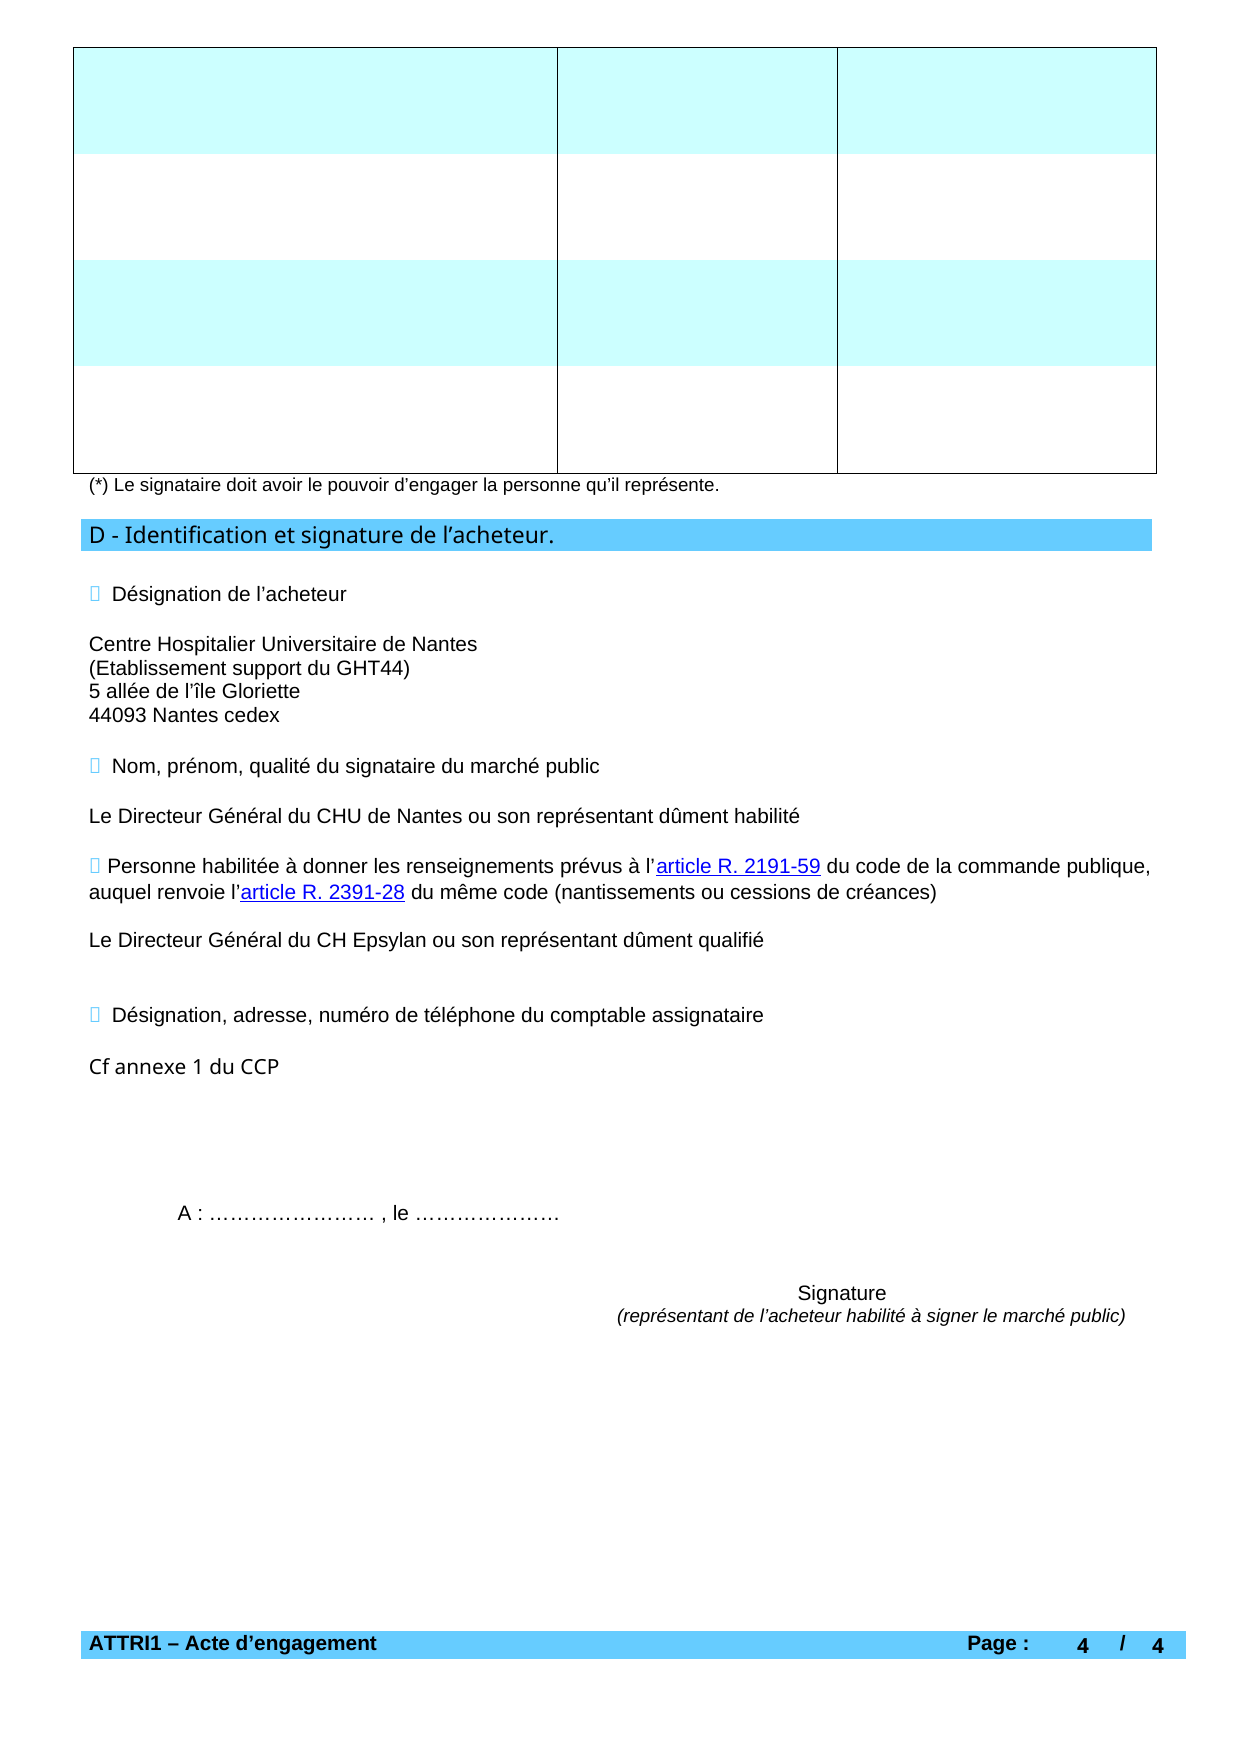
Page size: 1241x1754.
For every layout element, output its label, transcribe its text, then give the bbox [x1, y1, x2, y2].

table_cell [74, 154, 557, 260]
list 5 allée de l’île Gloriette [89, 679, 1152, 703]
table_cell [74, 48, 557, 154]
list 44093 Nantes cedex [89, 703, 1152, 727]
subtitle  Désignation de l’acheteur [89, 579, 1152, 607]
text Cf annexe 1 du CCP [89, 1052, 1152, 1081]
table_cell [838, 48, 1156, 154]
table_cell [74, 260, 557, 366]
text Le Directeur Général du CH Epsylan ou son représentant dûment qualifié [89, 928, 1152, 952]
text  Personne habilitée à donner les renseignements prévus à l’article R. 2191-59 du code de la commande publique, auquel renvoie l’article R. 2391-28 du même code (nantissements ou cessions de créances) [89, 851, 1152, 904]
table_cell [558, 366, 837, 473]
table_header D - Identification et signature de l’acheteur. [81, 519, 1152, 551]
text Le Directeur Général du CHU de Nantes ou son représentant dûment habilité [89, 803, 1152, 827]
list Centre Hospitalier Universitaire de Nantes [89, 631, 1152, 655]
table_cell [558, 48, 837, 154]
text (représentant de l’acheteur habilité à signer le marché public) [591, 1305, 1152, 1327]
text A : …………………… , le ………………… [89, 1200, 1152, 1224]
table_cell [838, 260, 1156, 366]
table_cell [558, 260, 837, 366]
text (*) Le signataire doit avoir le pouvoir d’engager la personne qu’il représente. [89, 474, 1152, 495]
text Signature [797, 1281, 1152, 1305]
table_cell [74, 366, 557, 473]
text  Désignation, adresse, numéro de téléphone du comptable assignataire [89, 1000, 1152, 1028]
table_cell [838, 366, 1156, 473]
table_cell [838, 154, 1156, 260]
list (Etablissement support du GHT44) [89, 655, 1152, 679]
text  Nom, prénom, qualité du signataire du marché public [89, 751, 1152, 779]
table_cell [558, 154, 837, 260]
